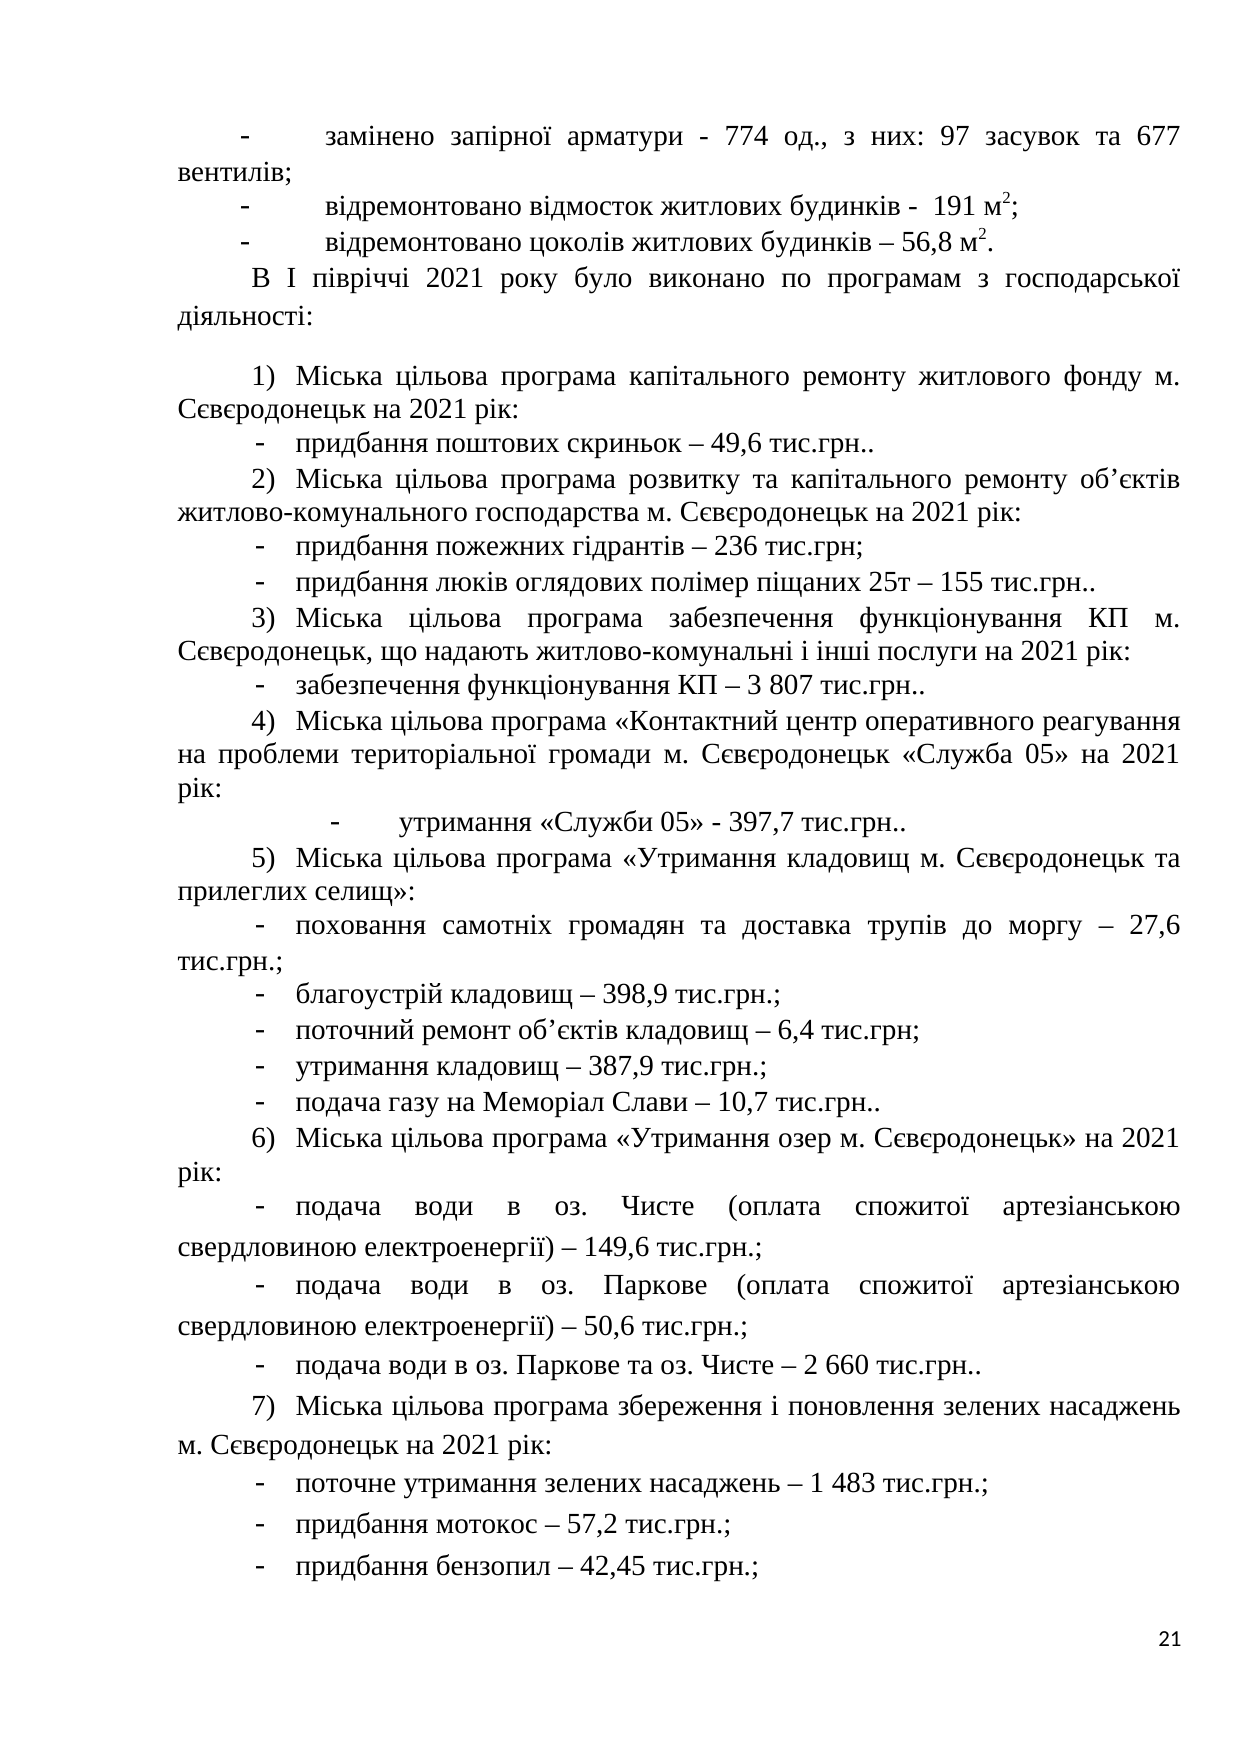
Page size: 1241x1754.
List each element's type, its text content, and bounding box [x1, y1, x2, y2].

list утримання «Служби 05» - 397,7 тис.грн.. [252, 804, 1181, 840]
list подача води в оз. Паркове та оз. Чисте – 2 660 тис.грн.. [177, 1347, 1181, 1383]
list Міська цільова програма розвитку та капітального ремонту об’єктів житлово-комунального господарства м. Сєвєродонецьк на 2021 рік: [177, 461, 1181, 528]
list Міська цільова програма забезпечення функціонування КП м. Сєвєродонецьк, що надають житлово-комунальні і інші послуги на 2021 рік: [177, 600, 1181, 667]
list подача води в оз. Паркове (оплата спожитої артезіанською свердловиною електроенергії) – 50,6 тис.грн.; [177, 1267, 1181, 1342]
list придбання мотокос – 57,2 тис.грн.; [177, 1507, 1181, 1543]
list поточний ремонт об’єктів кладовищ – 6,4 тис.грн; [177, 1012, 1181, 1048]
list Міська цільова програма збереження і поновлення зелених насаджень м. Сєвєродонецьк на 2021 рік: [177, 1388, 1181, 1460]
list Міська цільова програма капітального ремонту житлового фонду м. Сєвєродонецьк на 2021 рік: [177, 358, 1181, 425]
list відремонтовано відмосток житлових будинків - 191 м2; [177, 188, 1181, 224]
list придбання бензопил – 42,45 тис.грн.; [177, 1548, 1181, 1584]
list поховання самотніх громадян та доставка трупів до моргу – 27,6 тис.грн.; [177, 907, 1181, 976]
list благоустрій кладовищ – 398,9 тис.грн.; [177, 976, 1181, 1012]
list подача газу на Меморіал Слави – 10,7 тис.грн.. [177, 1084, 1181, 1121]
text В І півріччі 2021 року було виконано по програмам з господарської діяльності: [177, 260, 1181, 332]
list подача води в оз. Чисте (оплата спожитої артезіанською свердловиною електроенергії) – 149,6 тис.грн.; [177, 1188, 1181, 1262]
list придбання пожежних гідрантів – 236 тис.грн; [177, 528, 1181, 564]
list замінено запірної арматури - 774 од., з них: 97 засувок та 677 вентилів; [177, 118, 1181, 188]
list Міська цільова програма «Утримання кладовищ м. Сєвєродонецьк та прилеглих селищ»: [177, 840, 1181, 907]
list відремонтовано цоколів житлових будинків – 56,8 м2. [177, 224, 1181, 260]
list Міська цільова програма «Утримання озер м. Сєвєродонецьк» на 2021 рік: [177, 1121, 1181, 1188]
list придбання люків оглядових полімер піщаних 25т – 155 тис.грн.. [177, 564, 1181, 600]
list поточне утримання зелених насаджень – 1 483 тис.грн.; [177, 1465, 1181, 1501]
list Міська цільова програма «Контактний центр оперативного реагування на проблеми територіальної громади м. Сєвєродонецьк «Служба 05» на 2021 рік: [177, 703, 1181, 804]
list утримання кладовищ – 387,9 тис.грн.; [177, 1048, 1181, 1084]
list забезпечення функціонування КП – 3 807 тис.грн.. [177, 667, 1181, 703]
list придбання поштових скриньок – 49,6 тис.грн.. [177, 425, 1181, 461]
